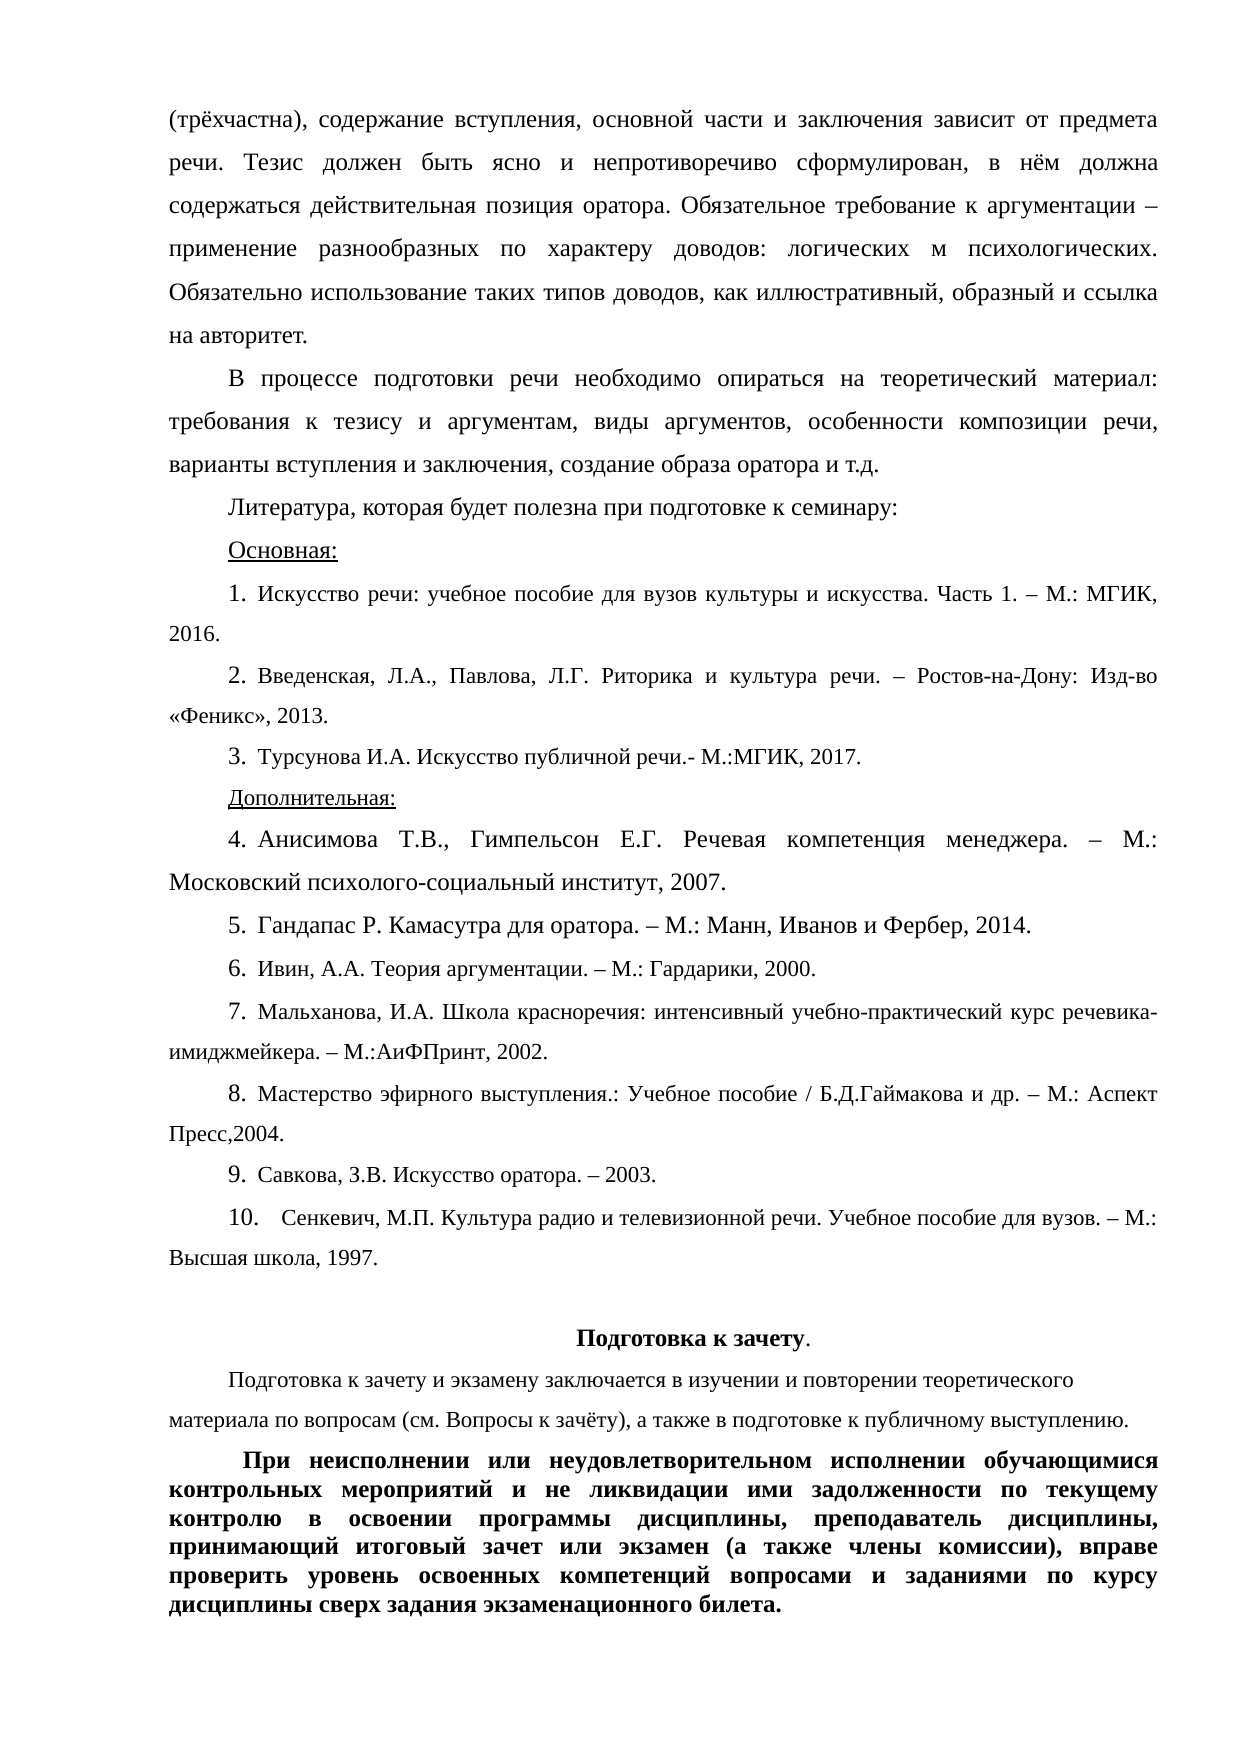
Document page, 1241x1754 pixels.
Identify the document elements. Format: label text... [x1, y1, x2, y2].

list Мальханова, И.А. Школа красноречия: интенсивный учебно-практический курс речевика-имиджмейкера. – М.:АиФПринт, 2002. [169, 996, 1159, 1064]
text Подготовка к зачету и экзамену заключается в изучении и повторении теоретического материала по вопросам (см. Вопросы к зачёту), а также в подготовке к публичному выступлению. [169, 1366, 1159, 1432]
list Турсунова И.А. Искусство публичной речи.- М.:МГИК, 2017. [169, 741, 1159, 770]
list Гандапас Р. Камасутра для оратора. – М.: Манн, Иванов и Фербер, 2014. [169, 910, 1159, 939]
list Мастерство эфирного выступления.: Учебное пособие / Б.Д.Гаймакова и др. – М.: Аспект Пресс,2004. [169, 1078, 1159, 1146]
text При неисполнении или неудовлетворительном исполнении обучающимися контрольных мероприятий и не ликвидации ими задолженности по текущему контролю в освоении программы дисциплины, преподаватель дисциплины, принимающий итоговый зачет или экзамен (а также члены комиссии), вправе проверить уровень освоенных компетенций вопросами и заданиями по курсу дисциплины сверх задания экзаменационного билета. [169, 1445, 1159, 1618]
list Савкова, З.В. Искусство оратора. – 2003. [169, 1159, 1159, 1188]
text Подготовка к зачету. [169, 1323, 1159, 1352]
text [169, 104, 1159, 348]
text В процессе подготовки речи необходимо опираться на теоретический материал: требования к тезису и аргументам, виды аргументов, особенности композиции речи, варианты вступления и заключения, создание образа оратора и т.д. [169, 363, 1159, 478]
list Введенская, Л.А., Павлова, Л.Г. Риторика и культура речи. – Ростов-на-Дону: Изд-во «Феникс», 2013. [169, 660, 1159, 728]
text Литература, которая будет полезна при подготовке к семинару: [169, 492, 1159, 521]
list Анисимова Т.В., Гимпельсон Е.Г. Речевая компетенция менеджера. – М.: Московский психолого-социальный институт, 2007. [169, 824, 1159, 896]
list Дополнительная: [228, 784, 1159, 811]
text Основная: [169, 535, 1159, 564]
list Ивин, А.А. Теория аргументации. – М.: Гардарики, 2000. [169, 953, 1159, 982]
list Искусство речи: учебное пособие для вузов культуры и искусства. Часть 1. – М.: МГИК, 2016. [169, 578, 1159, 647]
list Сенкевич, М.П. Культура радио и телевизионной речи. Учебное пособие для вузов. – М.: Высшая школа, 1997. [169, 1202, 1159, 1270]
